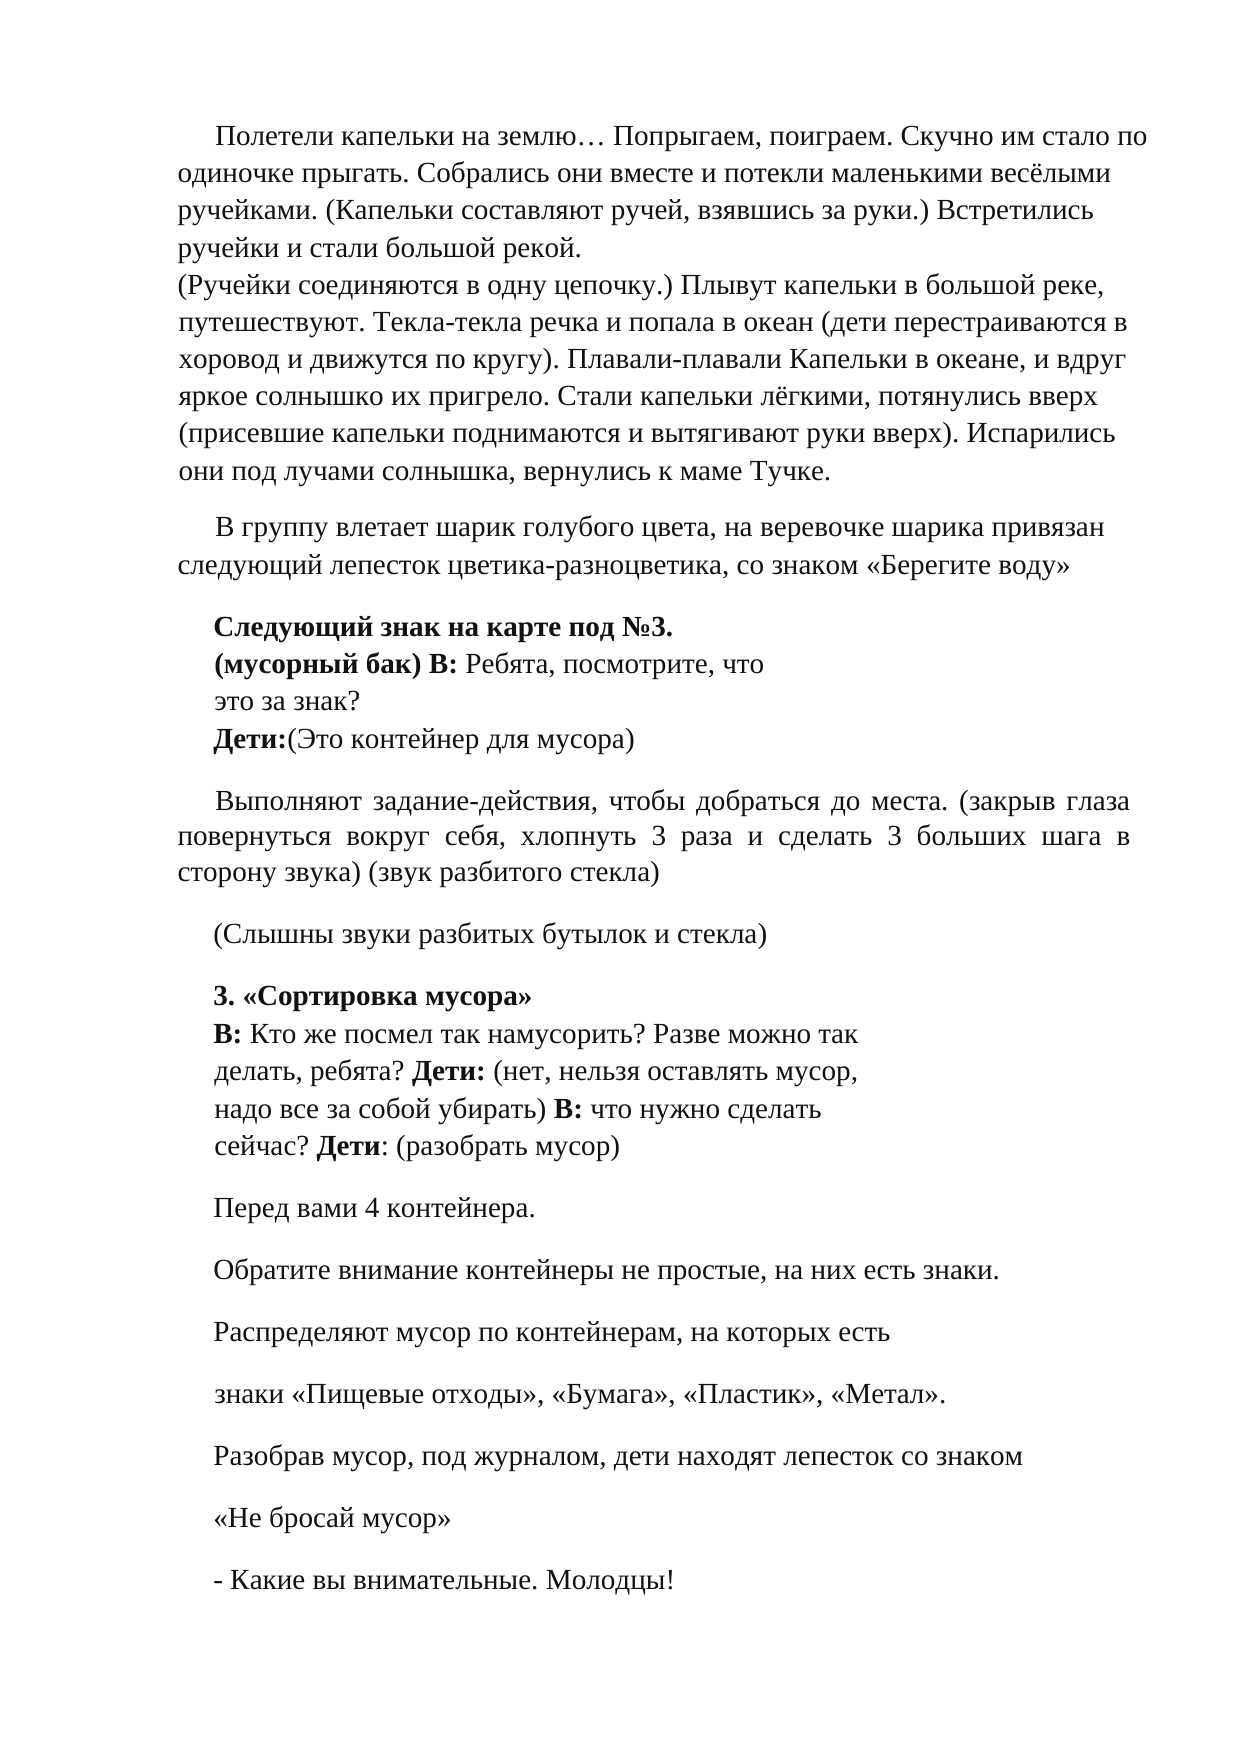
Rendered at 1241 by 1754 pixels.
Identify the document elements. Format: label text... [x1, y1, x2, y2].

text Следующий знак на карте под №3. (мусорный бак) В: Ребята, посмотрите, что это за знак? [213, 609, 779, 716]
text 3. «Сортировка мусора» [213, 978, 779, 1012]
text «Не бросай мусор» [213, 1500, 1152, 1534]
text Полетели капельки на землю… Попрыгаем, поиграем. Скучно им стало по одиночке прыгать. Собрались они вместе и потекли маленькими весёлыми ручейками. (Капельки составляют ручей, взявшись за руки.) Встретились ручейки и стали большой рекой. [177, 118, 1152, 263]
text Перед вами 4 контейнера. [213, 1190, 1152, 1223]
text - Какие вы внимательные. Молодцы! [213, 1562, 1152, 1596]
text Разобрав мусор, под журналом, дети находят лепесток со знаком [213, 1438, 1152, 1472]
text Обратите внимание контейнеры не простые, на них есть знаки. [213, 1252, 1152, 1286]
text (Слышны звуки разбитых бутылок и стекла) [213, 916, 1152, 950]
text В: Кто же посмел так намусорить? Разве можно так делать, ребята? Дети: (нет, нельзя оставлять мусор, надо все за собой убирать) В: что нужно сделать сейчас? Дети: (разобрать мусор) [213, 1016, 910, 1161]
text В группу влетает шарик голубого цвета, на веревочке шарика привязан следующий лепесток цветика-разноцветика, со знаком «Берегите воду» [177, 509, 1152, 580]
text (Ручейки соединяются в одну цепочку.) Плывут капельки в большой реке, путешествуют. Текла-текла речка и попала в океан (дети перестраиваются в хоровод и движутся по кругу). Плавали-плавали Капельки в океане, и вдруг яркое солнышко их пригрело. Стали капельки лёгкими, потянулись вверх (присевшие капельки поднимаются и вытягивают руки вверх). Испарились они под лучами солнышка, вернулись к маме Тучке. [177, 267, 1152, 486]
text Выполняют задание-действия, чтобы добраться до места. (закрыв глаза повернуться вокруг себя, хлопнуть 3 раза и сделать 3 больших шага в сторону звука) (звук разбитого стекла) [177, 783, 1131, 888]
text Распределяют мусор по контейнерам, на которых есть знаки «Пищевые отходы», «Бумага», «Пластик», «Метал». [213, 1314, 962, 1410]
text Дети:(Это контейнер для мусора) [213, 721, 1152, 754]
